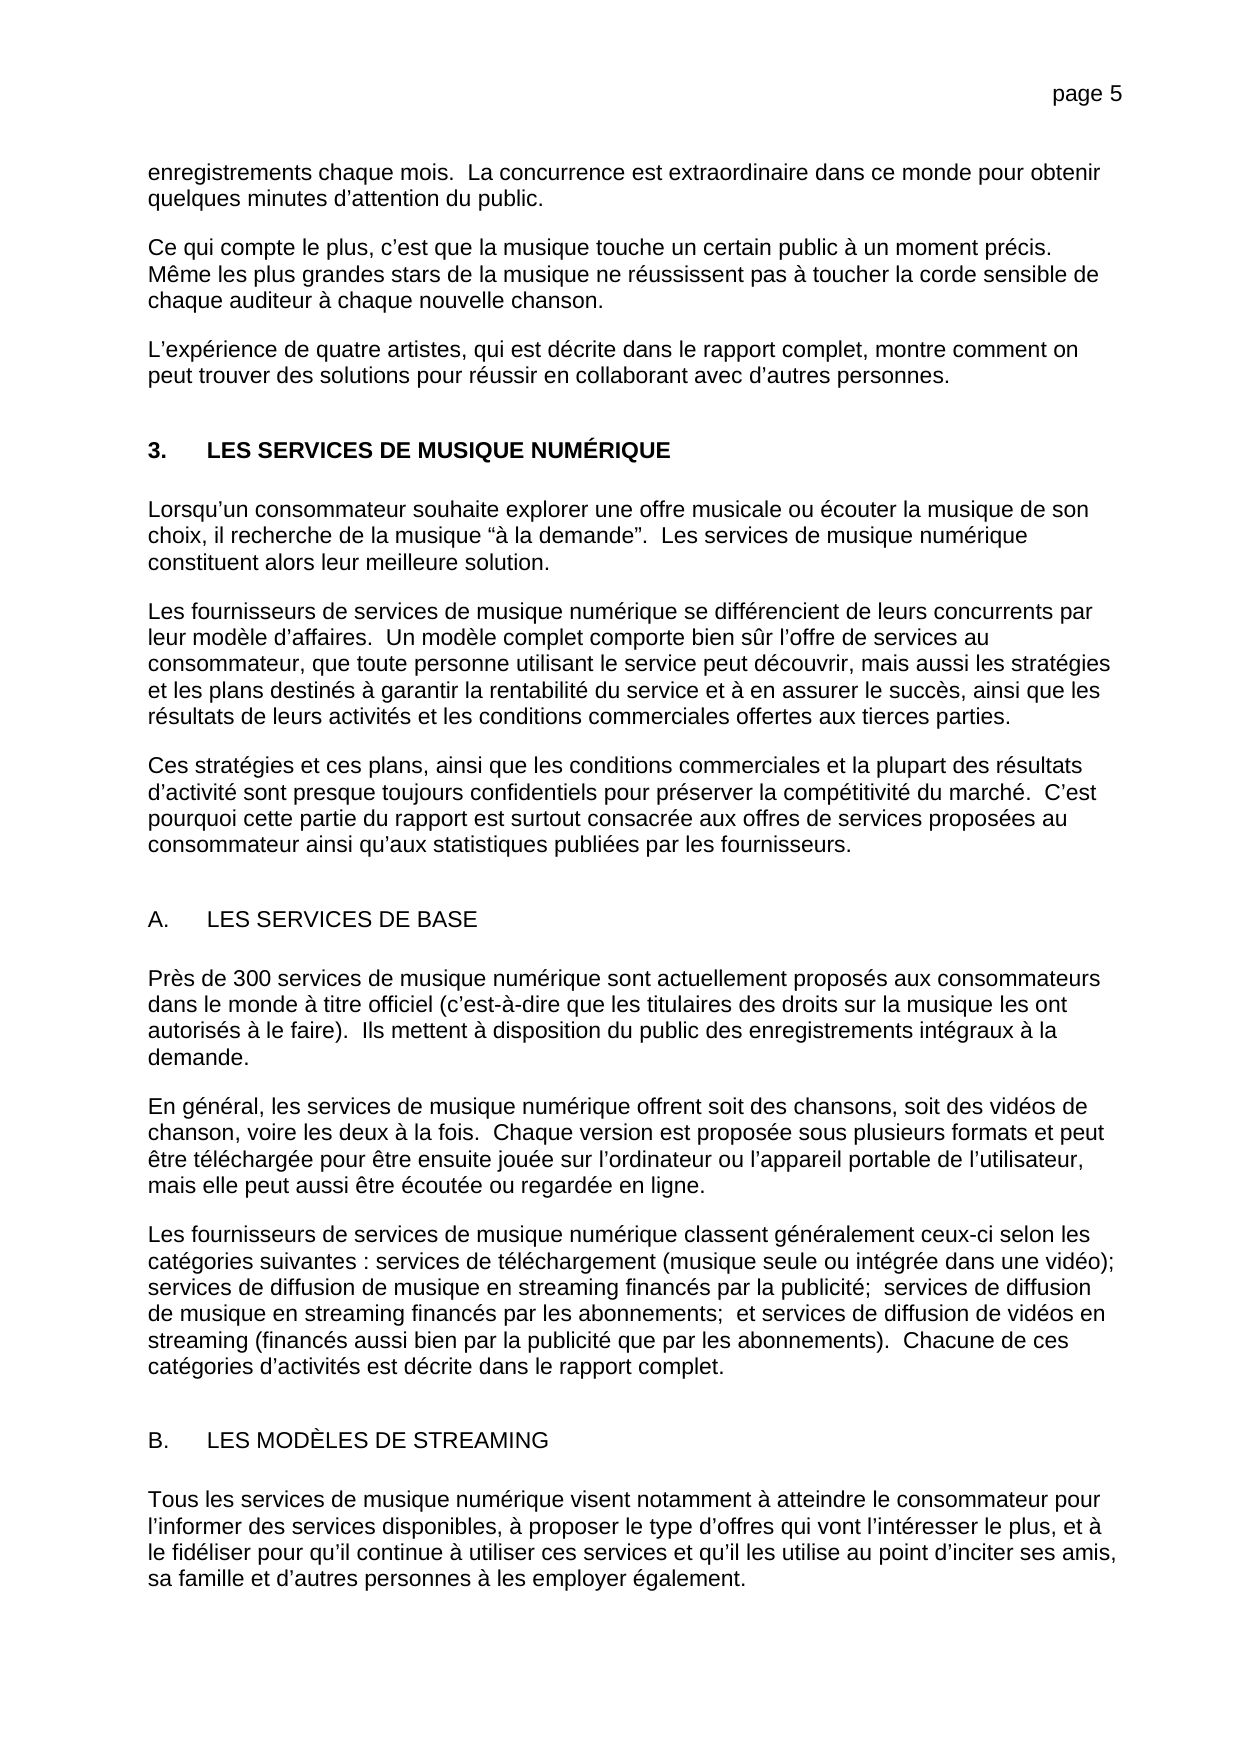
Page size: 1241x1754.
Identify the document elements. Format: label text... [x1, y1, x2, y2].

list Les fournisseurs de services de musique numérique se différencient de leurs concurrents par leur modèle d’affaires. Un modèle complet comporte bien sûr l’offre de services au consommateur, que toute personne utilisant le service peut découvrir, mais aussi les stratégies et les plans destinés à garantir la rentabilité du service et à en assurer le succès, ainsi que les résultats de leurs activités et les conditions commerciales offertes aux tierces parties. [148, 598, 1122, 729]
list Lorsqu’un consommateur souhaite explorer une offre musicale ou écouter la musique de son choix, il recherche de la musique “à la demande”. Les services de musique numérique constituent alors leur meilleure solution. [148, 496, 1122, 575]
subtitle A. Les services de base [148, 906, 1122, 932]
list L’expérience de quatre artistes, qui est décrite dans le rapport complet, montre comment on peut trouver des solutions pour réussir en collaborant avec d’autres personnes. [148, 336, 1122, 389]
list Ce qui compte le plus, c’est que la musique touche un certain public à un moment précis. Même les plus grandes stars de la musique ne réussissent pas à toucher la corde sensible de chaque auditeur à chaque nouvelle chanson. [148, 234, 1122, 313]
list Ces stratégies et ces plans, ainsi que les conditions commerciales et la plupart des résultats d’activité sont presque toujours confidentiels pour préserver la compétitivité du marché. C’est pourquoi cette partie du rapport est surtout consacrée aux offres de services proposées au consommateur ainsi qu’aux statistiques publiées par les fournisseurs. [148, 752, 1122, 858]
subtitle B. Les modèles de streaming [148, 1427, 1122, 1454]
list Tous les services de musique numérique visent notamment à atteindre le consommateur pour l’informer des services disponibles, à proposer le type d’offres qui vont l’intéresser le plus, et à le fidéliser pour qu’il continue à utiliser ces services et qu’il les utilise au point d’inciter ses amis, sa famille et d’autres personnes à les employer également. [148, 1486, 1122, 1592]
list Près de 300 services de musique numérique sont actuellement proposés aux consommateurs dans le monde à titre officiel (c’est-à-dire que les titulaires des droits sur la musique les ont autorisés à le faire). Ils mettent à disposition du public des enregistrements intégraux à la demande. [148, 965, 1122, 1070]
list En général, les services de musique numérique offrent soit des chansons, soit des vidéos de chanson, voire les deux à la fois. Chaque version est proposée sous plusieurs formats et peut être téléchargée pour être ensuite jouée sur l’ordinateur ou l’appareil portable de l’utilisateur, mais elle peut aussi être écoutée ou regardée en ligne. [148, 1093, 1122, 1198]
subtitle 3. Les services de musique numérique [148, 437, 1122, 463]
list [148, 158, 1122, 211]
list Les fournisseurs de services de musique numérique classent généralement ceux-ci selon les catégories suivantes : services de téléchargement (musique seule ou intégrée dans une vidéo); services de diffusion de musique en streaming financés par la publicité; services de diffusion de musique en streaming financés par les abonnements; et services de diffusion de vidéos en streaming (financés aussi bien par la publicité que par les abonnements). Chacune de ces catégories d’activités est décrite dans le rapport complet. [148, 1221, 1122, 1379]
